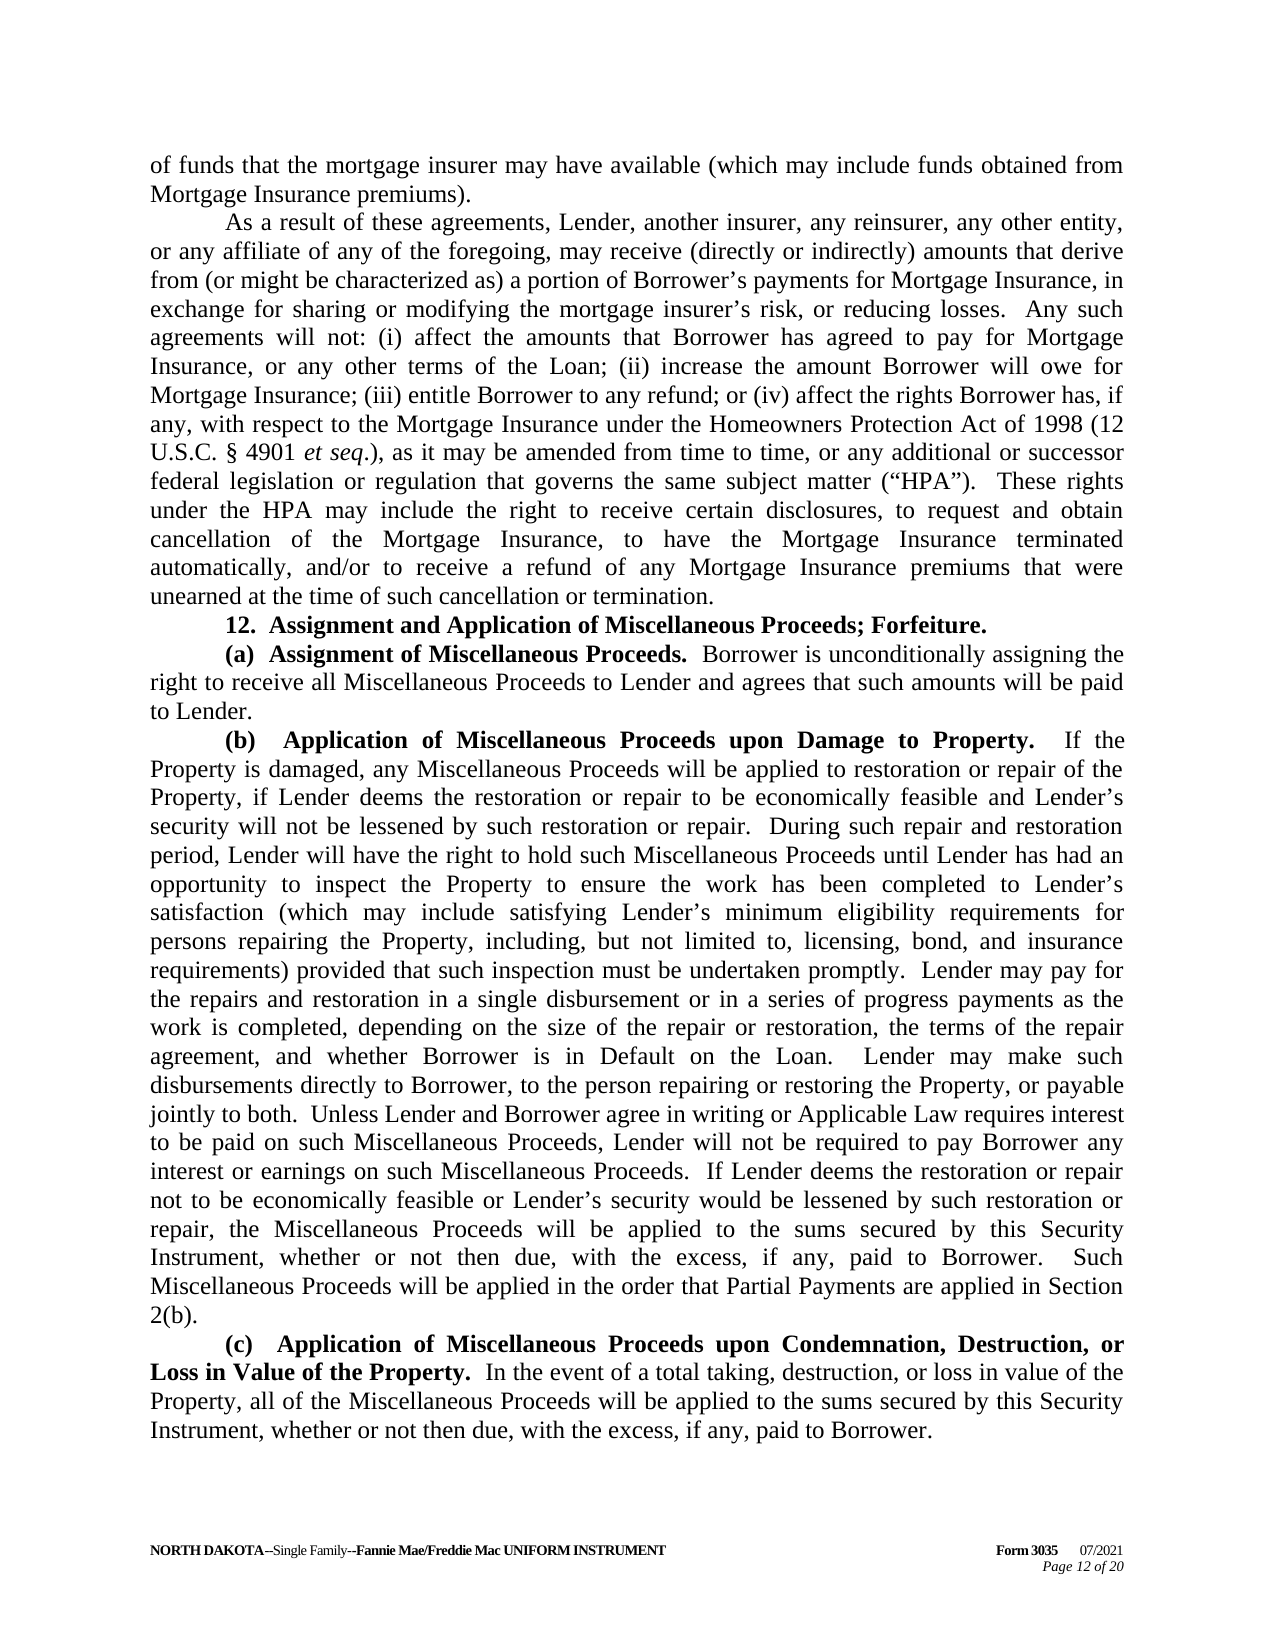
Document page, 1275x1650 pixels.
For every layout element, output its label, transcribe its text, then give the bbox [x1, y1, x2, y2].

text As a result of these agreements, Lender, another insurer, any reinsurer, any other entity, or any affiliate of any of the foregoing, may receive (directly or indirectly) amounts that derive from (or might be characterized as) a portion of Borrower’s payments for Mortgage Insurance, in exchange for sharing or modifying the mortgage insurer’s risk, or reducing losses. Any such agreements will not: (i) affect the amounts that Borrower has agreed to pay for Mortgage Insurance, or any other terms of the Loan; (ii) increase the amount Borrower will owe for Mortgage Insurance; (iii) entitle Borrower to any refund; or (iv) affect the rights Borrower has, if any, with respect to the Mortgage Insurance under the Homeowners Protection Act of 1998 (12 U.S.C. § 4901 et seq.), as it may be amended from time to time, or any additional or successor federal legislation or regulation that governs the same subject matter (“HPA”). These rights under the HPA may include the right to receive certain disclosures, to request and obtain cancellation of the Mortgage Insurance, to have the Mortgage Insurance terminated automatically, and/or to receive a refund of any Mortgage Insurance premiums that were unearned at the time of such cancellation or termination. [150, 207, 1125, 610]
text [150, 150, 1125, 207]
text 12. Assignment and Application of Miscellaneous Proceeds; Forfeiture. [150, 610, 1125, 639]
text (a) Assignment of Miscellaneous Proceeds. Borrower is unconditionally assigning the right to receive all Miscellaneous Proceeds to Lender and agrees that such amounts will be paid to Lender. [150, 639, 1125, 725]
text (c) Application of Miscellaneous Proceeds upon Condemnation, Destruction, or Loss in Value of the Property. In the event of a total taking, destruction, or loss in value of the Property, all of the Miscellaneous Proceeds will be applied to the sums secured by this Security Instrument, whether or not then due, with the excess, if any, paid to Borrower. [150, 1329, 1125, 1444]
text (b) Application of Miscellaneous Proceeds upon Damage to Property. If the Property is damaged, any Miscellaneous Proceeds will be applied to restoration or repair of the Property, if Lender deems the restoration or repair to be economically feasible and Lender’s security will not be lessened by such restoration or repair. During such repair and restoration period, Lender will have the right to hold such Miscellaneous Proceeds until Lender has had an opportunity to inspect the Property to ensure the work has been completed to Lender’s satisfaction (which may include satisfying Lender’s minimum eligibility requirements for persons repairing the Property, including, but not limited to, licensing, bond, and insurance requirements) provided that such inspection must be undertaken promptly. Lender may pay for the repairs and restoration in a single disbursement or in a series of progress payments as the work is completed, depending on the size of the repair or restoration, the terms of the repair agreement, and whether Borrower is in Default on the Loan. Lender may make such disbursements directly to Borrower, to the person repairing or restoring the Property, or payable jointly to both. Unless Lender and Borrower agree in writing or Applicable Law requires interest to be paid on such Miscellaneous Proceeds, Lender will not be required to pay Borrower any interest or earnings on such Miscellaneous Proceeds. If Lender deems the restoration or repair not to be economically feasible or Lender’s security would be lessened by such restoration or repair, the Miscellaneous Proceeds will be applied to the sums secured by this Security Instrument, whether or not then due, with the excess, if any, paid to Borrower. Such Miscellaneous Proceeds will be applied in the order that Partial Payments are applied in Section 2(b). [150, 725, 1125, 1329]
